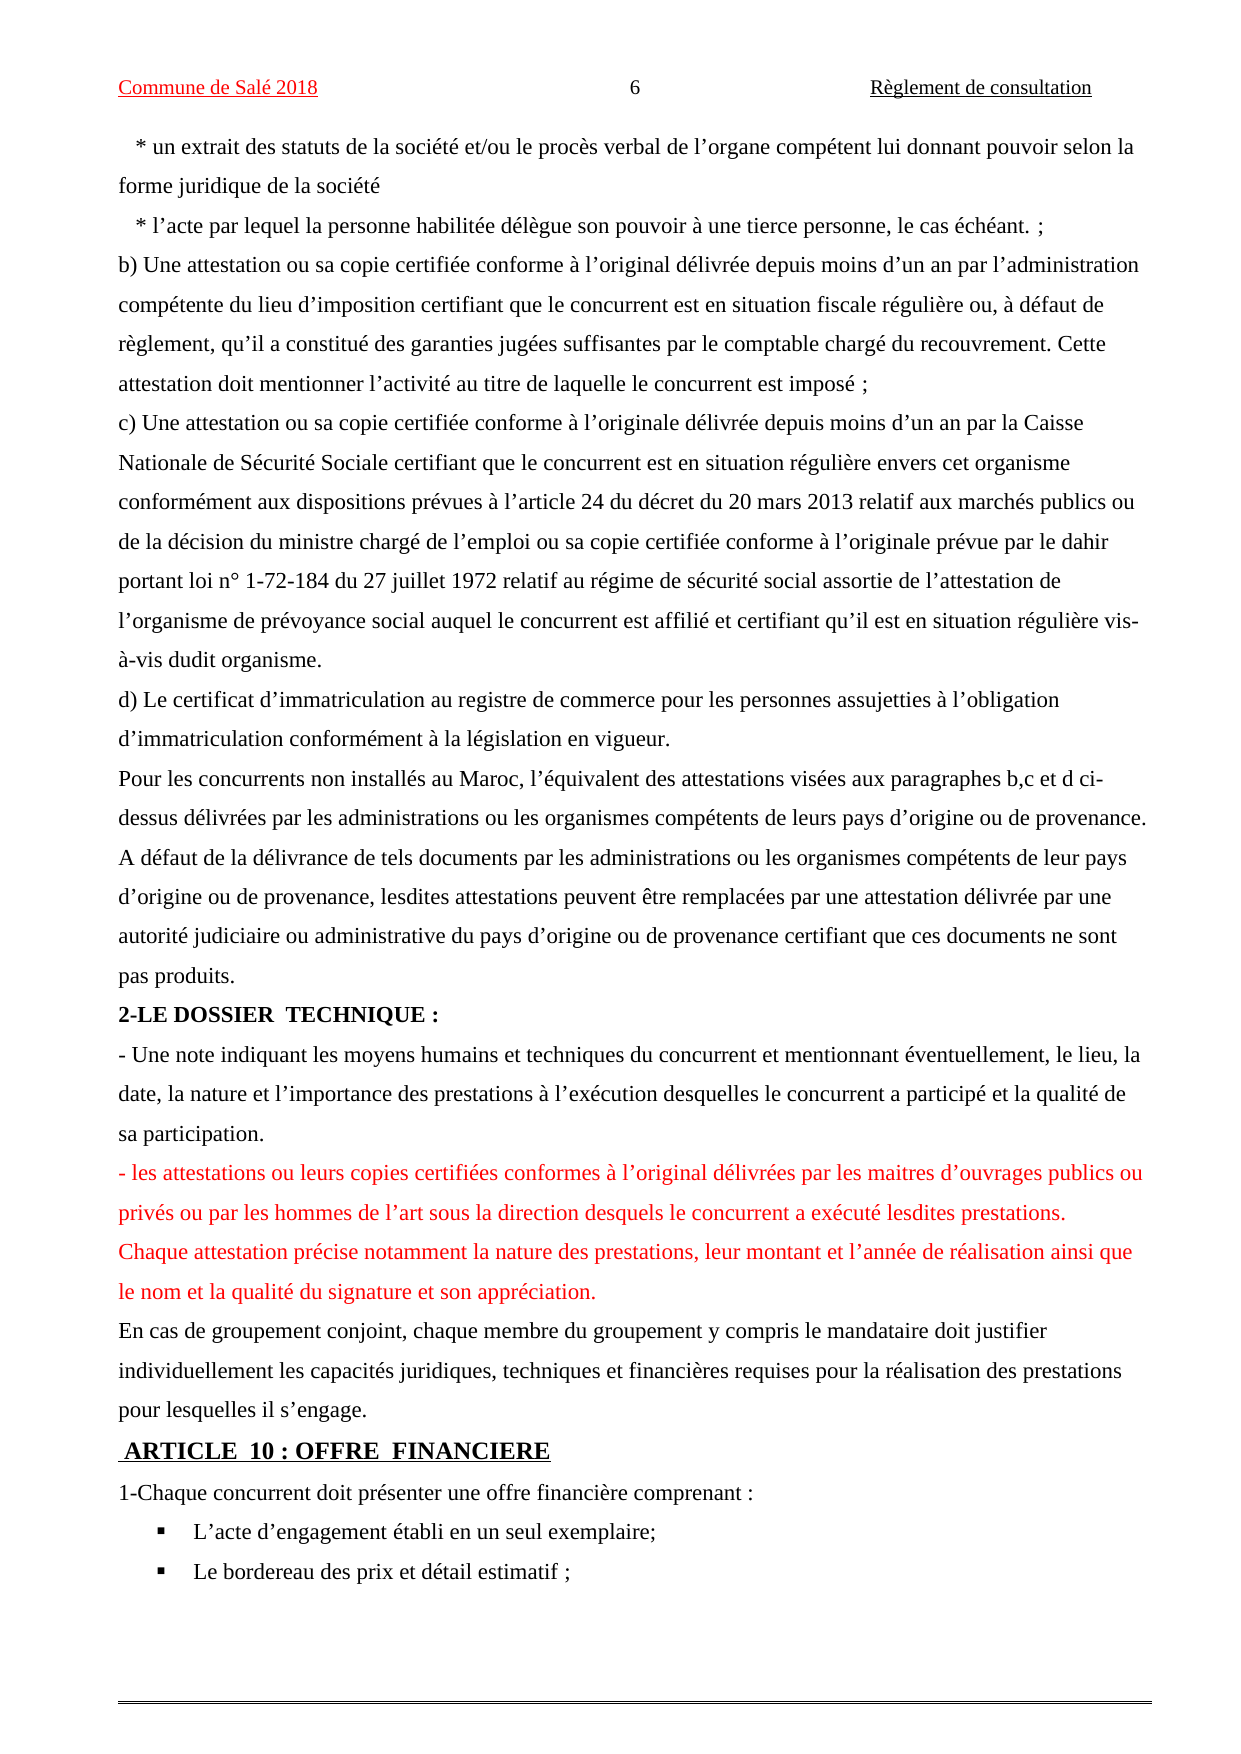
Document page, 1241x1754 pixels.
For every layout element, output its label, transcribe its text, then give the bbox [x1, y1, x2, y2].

text Chaque attestation précise notamment la nature des prestations, leur montant et l’année de réalisation ainsi que le nom et la qualité du signature et son appréciation. [118, 1238, 1152, 1304]
list L’acte d’engagement établi en un seul exemplaire; [156, 1518, 1152, 1545]
text - les attestations ou leurs copies certifiées conformes à l’original délivrées par les maitres d’ouvrages publics ou privés ou par les hommes de l’art sous la direction desquels le concurrent a exécuté lesdites prestations. [118, 1159, 1152, 1225]
text A défaut de la délivrance de tels documents par les administrations ou les organismes compétents de leur pays d’origine ou de provenance, lesdites attestations peuvent être remplacées par une attestation délivrée par une autorité judiciaire ou administrative du pays d’origine ou de provenance certifiant que ces documents ne sont pas produits. [118, 843, 1152, 988]
text 2-LE DOSSIER TECHNIQUE : [118, 1001, 1152, 1028]
text Pour les concurrents non installés au Maroc, l’équivalent des attestations visées aux paragraphes b,c et d ci-dessus délivrées par les administrations ou les organismes compétents de leurs pays d’origine ou de provenance. [118, 764, 1152, 830]
text En cas de groupement conjoint, chaque membre du groupement y compris le mandataire doit justifier individuellement les capacités juridiques, techniques et financières requises pour la réalisation des prestations pour lesquelles il s’engage. [118, 1317, 1152, 1423]
text 1-Chaque concurrent doit présenter une offre financière comprenant : [118, 1479, 1152, 1505]
text b) Une attestation ou sa copie certifiée conforme à l’original délivrée depuis moins d’un an par l’administration compétente du lieu d’imposition certifiant que le concurrent est en situation fiscale régulière ou, à défaut de règlement, qu’il a constitué des garanties jugées suffisantes par le comptable chargé du recouvrement. Cette attestation doit mentionner l’activité au titre de laquelle le concurrent est imposé ; [118, 251, 1152, 396]
text d) Le certificat d’immatriculation au registre de commerce pour les personnes assujetties à l’obligation d’immatriculation conformément à la législation en vigueur. [118, 686, 1152, 751]
list Le bordereau des prix et détail estimatif ; [156, 1558, 1152, 1584]
text ARTICLE 10 : OFFRE FINANCIERE [118, 1436, 1152, 1464]
text - Une note indiquant les moyens humains et techniques du concurrent et mentionnant éventuellement, le lieu, la date, la nature et l’importance des prestations à l’exécution desquelles le concurrent a participé et la qualité de sa participation. [118, 1041, 1152, 1146]
text * un extrait des statuts de la société et/ou le procès verbal de l’organe compétent lui donnant pouvoir selon la forme juridique de la société [118, 133, 1152, 199]
text c) Une attestation ou sa copie certifiée conforme à l’originale délivrée depuis moins d’un an par la Caisse Nationale de Sécurité Sociale certifiant que le concurrent est en situation régulière envers cet organisme conformément aux dispositions prévues à l’article 24 du décret du 20 mars 2013 relatif aux marchés publics ou de la décision du ministre chargé de l’emploi ou sa copie certifiée conforme à l’originale prévue par le dahir portant loi n° 1-72-184 du 27 juillet 1972 relatif au régime de sécurité social assortie de l’attestation de l’organisme de prévoyance social auquel le concurrent est affilié et certifiant qu’il est en situation régulière vis-à-vis dudit organisme. [118, 409, 1152, 672]
text * l’acte par lequel la personne habilitée délègue son pouvoir à une tierce personne, le cas échéant. ; [118, 212, 1152, 238]
